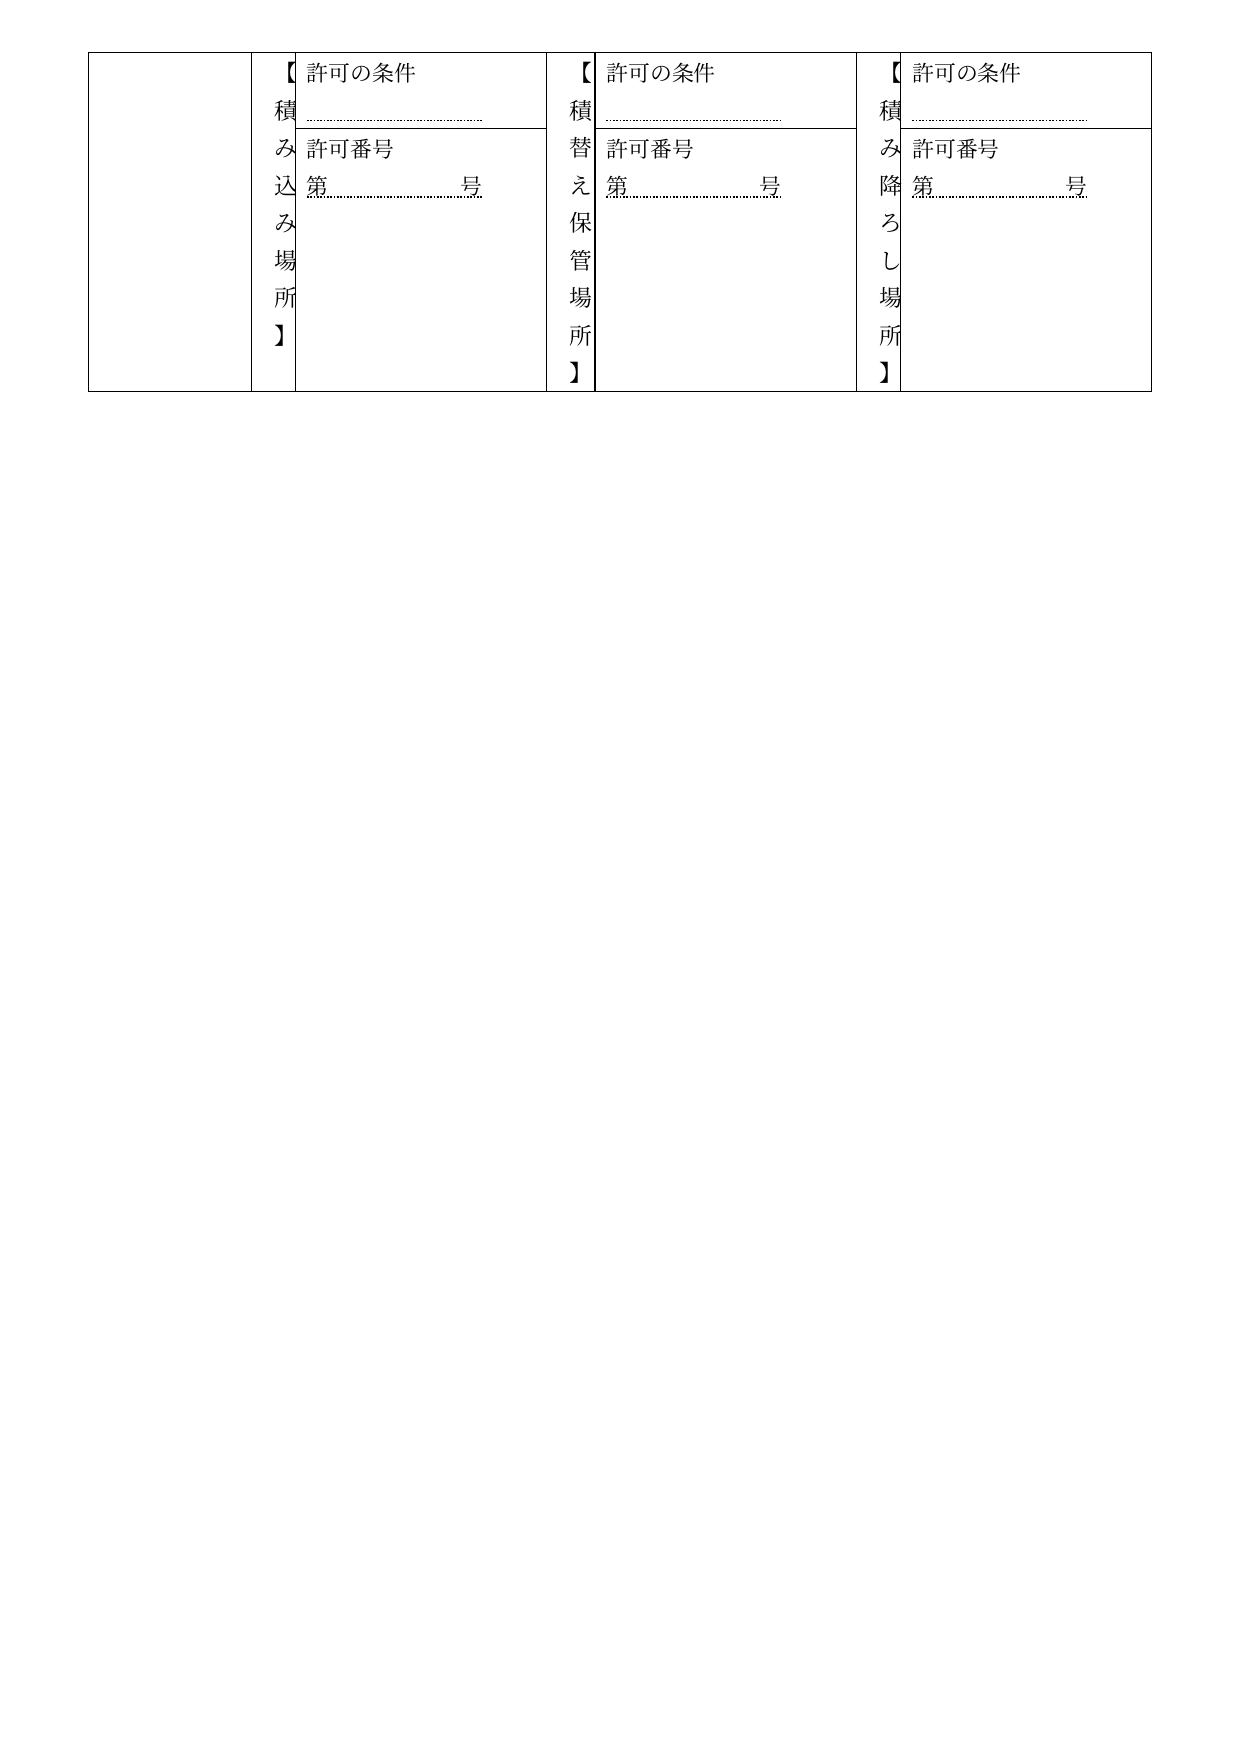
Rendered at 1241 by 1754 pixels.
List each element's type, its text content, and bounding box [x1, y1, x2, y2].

table_cell 許可の条件 [901, 53, 1151, 128]
table_cell 許可番号 第 号 [296, 129, 546, 391]
table_cell 許可の条件 [296, 53, 546, 128]
table_cell 許可の条件 [596, 53, 856, 128]
table_cell 許可番号 第 号 [596, 129, 856, 391]
table_cell 許可番号 第 号 [901, 129, 1151, 391]
